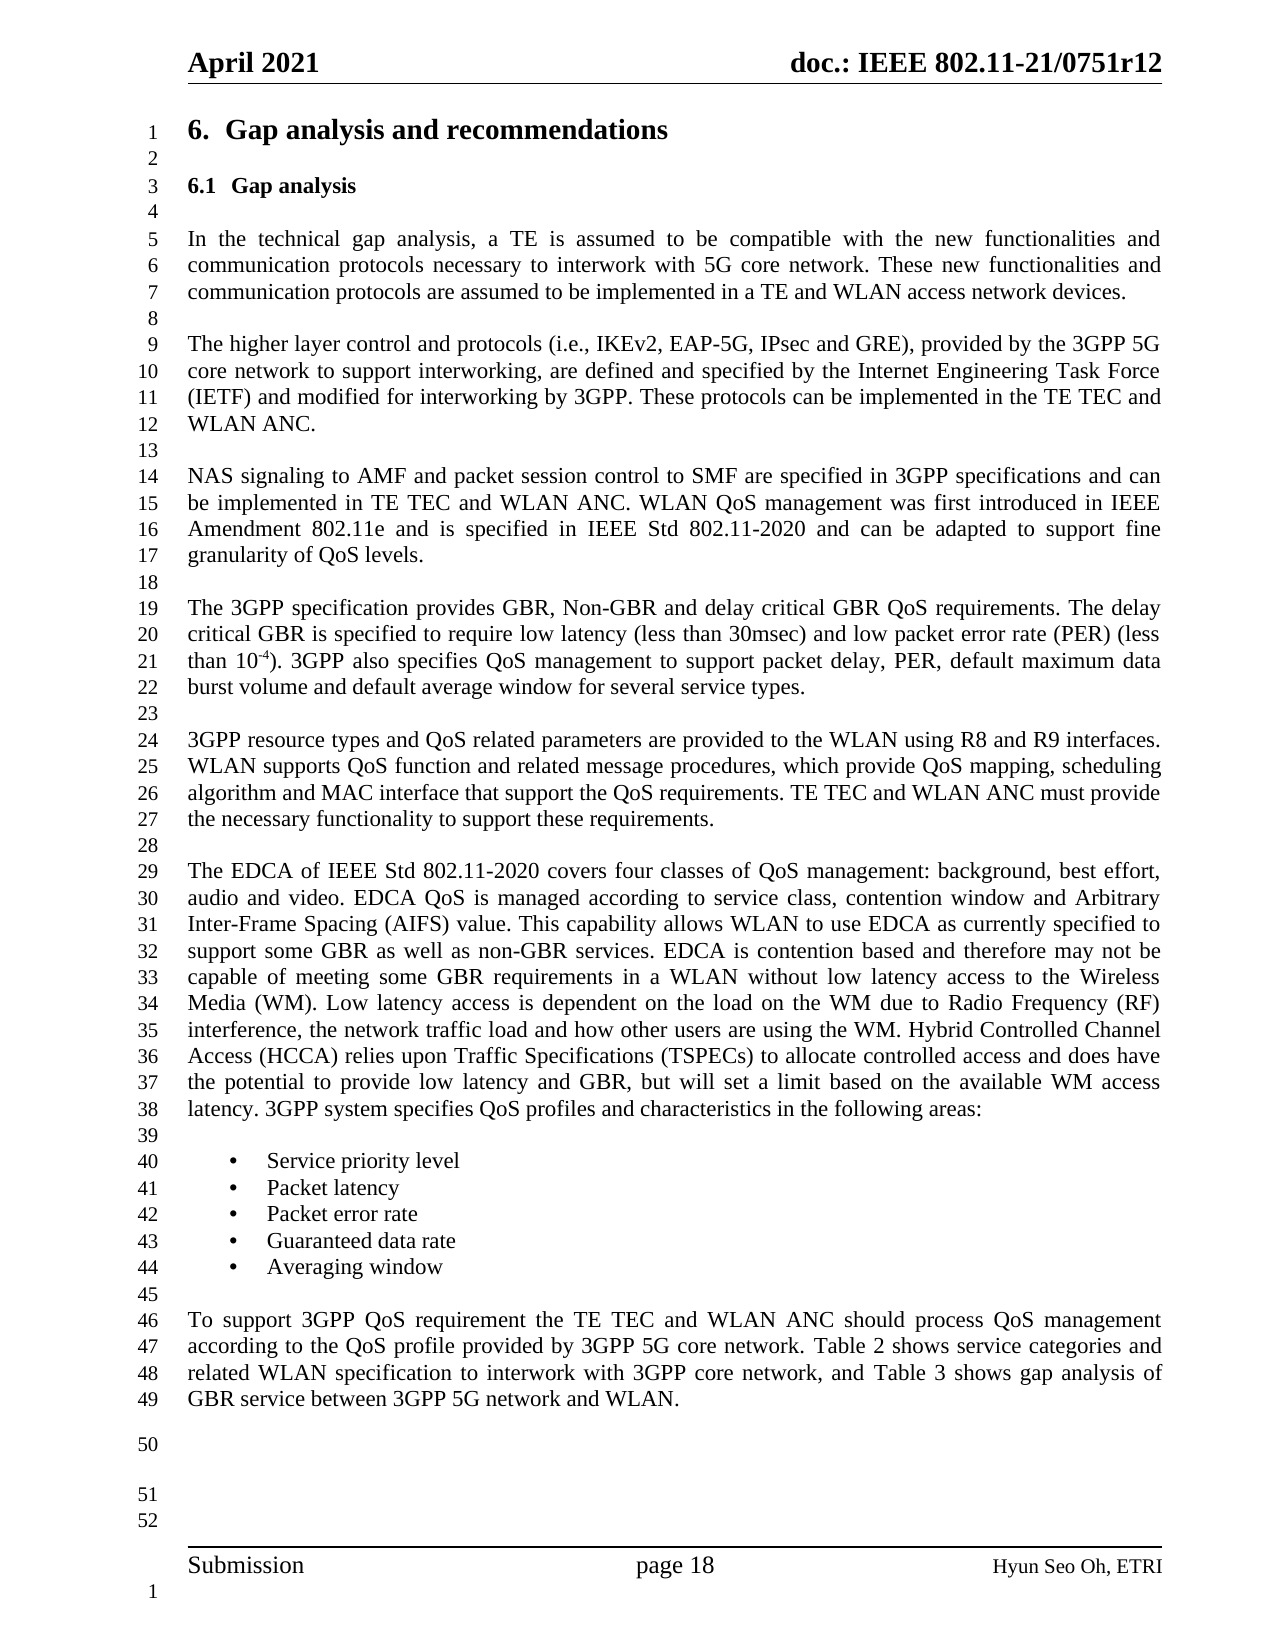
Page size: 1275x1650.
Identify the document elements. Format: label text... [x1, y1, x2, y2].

text The higher layer control and protocols (i.e., IKEv2, EAP-5G, IPsec and GRE), provided by the 3GPP 5G core network to support interworking, are defined and specified by the Internet Engineering Task Force (IETF) and modified for interworking by 3GPP. These protocols can be implemented in the TE TEC and WLAN ANC. [187, 331, 1162, 436]
list The 3GPP specification provides GBR, Non-GBR and delay critical GBR QoS requirements. The delay critical GBR is specified to require low latency (less than 30msec) and low packet error rate (PER) (less than 10-4). 3GPP also specifies QoS management to support packet delay, PER, default maximum data burst volume and default average window for several service types. [187, 594, 1162, 699]
list Packet latency [229, 1174, 1162, 1200]
list Averaging window [229, 1253, 1162, 1280]
text 3GPP resource types and QoS related parameters are provided to the WLAN using R8 and R9 interfaces. WLAN supports QoS function and related message procedures, which provide QoS mapping, scheduling algorithm and MAC interface that support the QoS requirements. TE TEC and WLAN ANC must provide the necessary functionality to support these requirements. [187, 726, 1162, 831]
subtitle Gap analysis [187, 172, 1162, 199]
text NAS signaling to AMF and packet session control to SMF are specified in 3GPP specifications and can be implemented in TE TEC and WLAN ANC. WLAN QoS management was first introduced in IEEE Amendment 802.11e and is specified in IEEE Std 802.11-2020 and can be adapted to support fine granularity of QoS levels. [187, 462, 1162, 568]
list Service priority level [229, 1147, 1162, 1174]
text To support 3GPP QoS requirement the TE TEC and WLAN ANC should process QoS management according to the QoS profile provided by 3GPP 5G core network. Table 2 shows service categories and related WLAN specification to interwork with 3GPP core network, and Table 3 shows gap analysis of GBR service between 3GPP 5G network and WLAN. [187, 1306, 1162, 1412]
text The EDCA of IEEE Std 802.11-2020 covers four classes of QoS management: background, best effort, audio and video. EDCA QoS is managed according to service class, contention window and Arbitrary Inter-Frame Spacing (AIFS) value. This capability allows WLAN to use EDCA as currently specified to support some GBR as well as non-GBR services. EDCA is contention based and therefore may not be capable of meeting some GBR requirements in a WLAN without low latency access to the Wireless Media (WM). Low latency access is dependent on the load on the WM due to Radio Frequency (RF) interference, the network traffic load and how other users are using the WM. Hybrid Controlled Channel Access (HCCA) relies upon Traffic Specifications (TSPECs) to allocate controlled access and does have the potential to provide low latency and GBR, but will set a limit based on the available WM access latency. 3GPP system specifies QoS profiles and characteristics in the following areas: [187, 858, 1162, 1121]
list Packet error rate [229, 1200, 1162, 1227]
subtitle Gap analysis and recommendations [187, 112, 1162, 146]
list Guaranteed data rate [229, 1227, 1162, 1253]
text In the technical gap analysis, a TE is assumed to be compatible with the new functionalities and communication protocols necessary to interwork with 5G core network. These new functionalities and communication protocols are assumed to be implemented in a TE and WLAN access network devices. [187, 225, 1162, 304]
